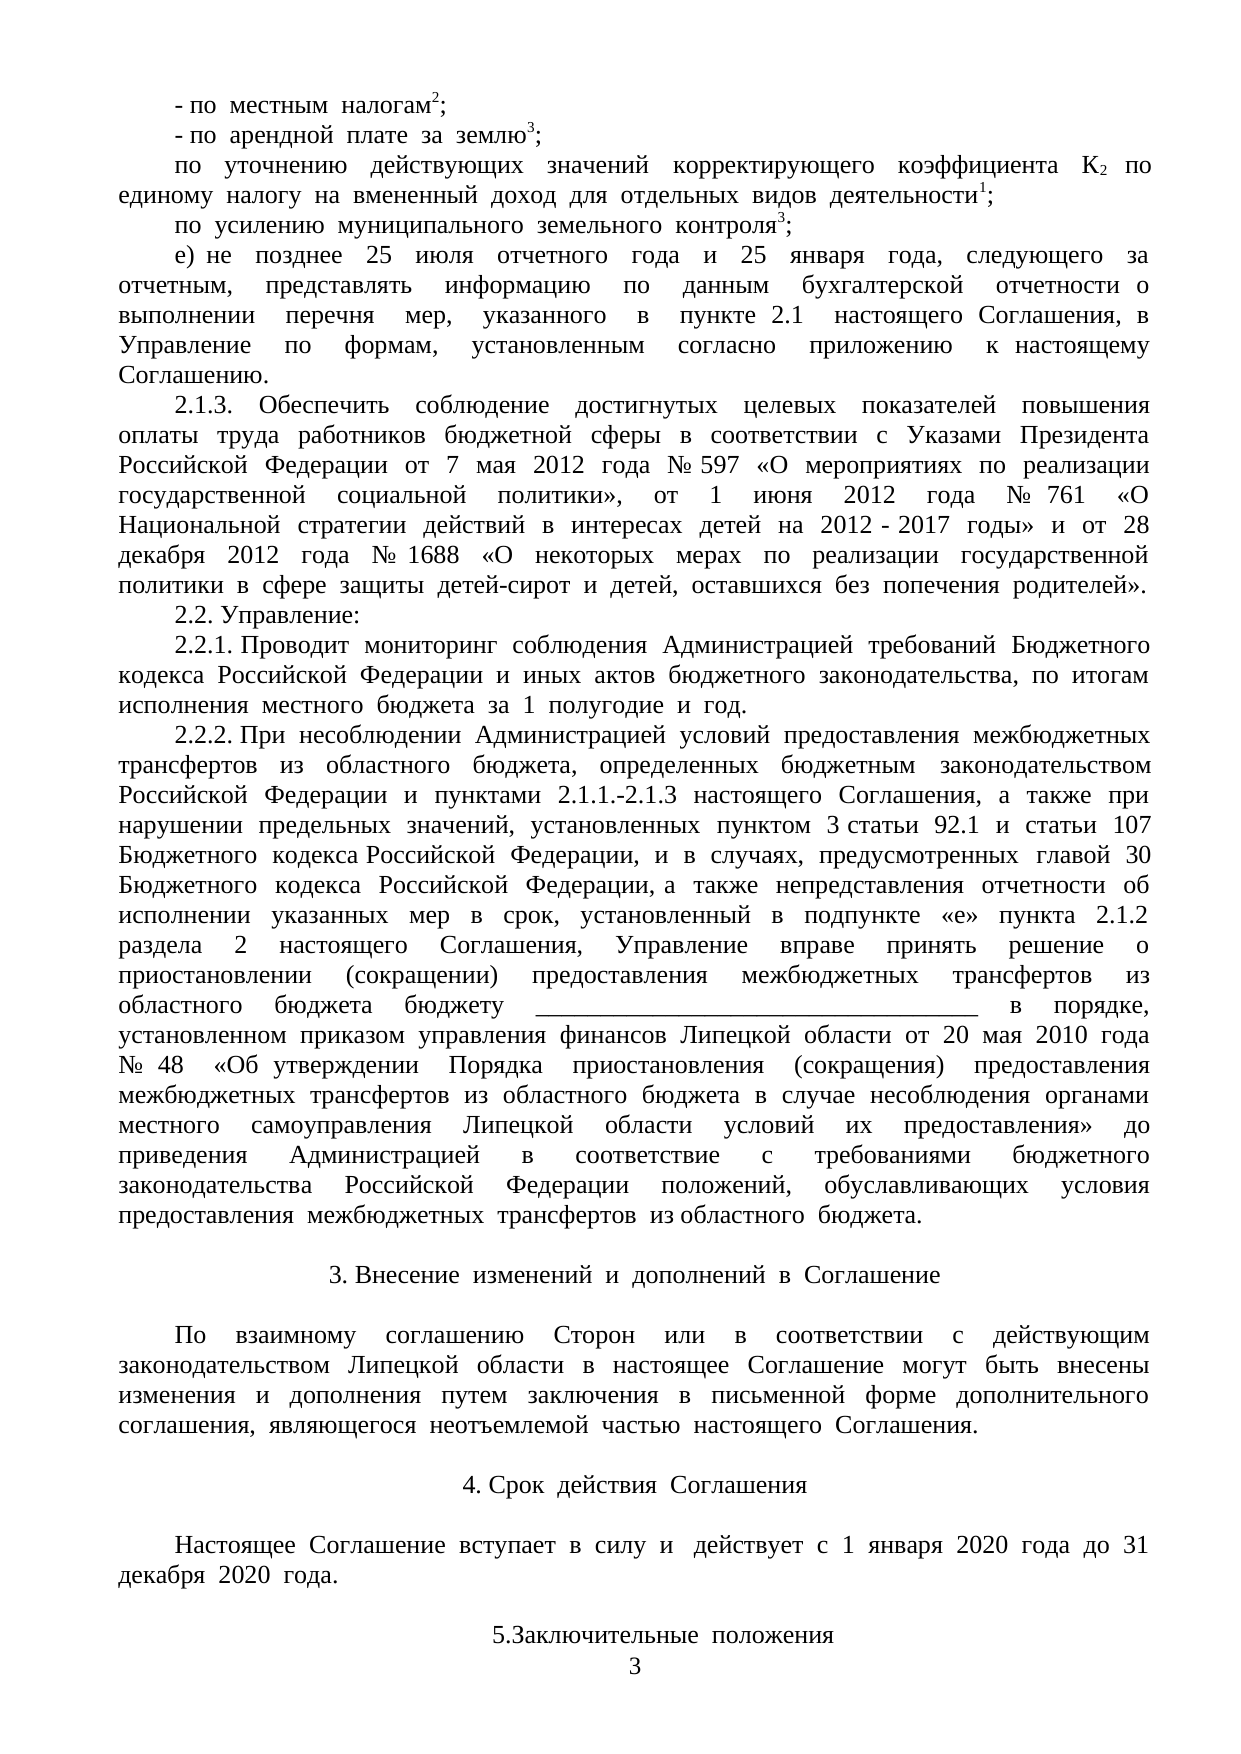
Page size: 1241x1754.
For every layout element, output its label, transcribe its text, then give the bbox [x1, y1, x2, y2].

text 2.2.1. Проводит мониторинг соблюдения Администрацией требований Бюджетного кодекса Российской Федерации и иных актов бюджетного законодательства, по итогам исполнения местного бюджета за 1 полугодие и год. [118, 629, 1152, 719]
text 2.2. Управление: [118, 599, 1152, 629]
text 4. Срок действия Соглашения [118, 1469, 1152, 1499]
text 2.1.3. Обеспечить соблюдение достигнутых целевых показателей повышения оплаты труда работников бюджетной сферы в соответствии с Указами Президента Российской Федерации от 7 мая 2012 года № 597 «О мероприятиях по реализации государственной социальной политики», от 1 июня 2012 года № 761 «О Национальной стратегии действий в интересах детей на 2012 - 2017 годы» и от 28 декабря 2012 года № 1688 «О некоторых мерах по реализации государственной политики в сфере защиты детей-сирот и детей, оставшихся без попечения родителей». [118, 389, 1152, 599]
text 5.Заключительные положения [118, 1619, 1152, 1649]
text по уточнению действующих значений корректирующего коэффициента К2 по единому налогу на вмененный доход для отдельных видов деятельности1; [118, 149, 1152, 209]
text По взаимному соглашению Сторон или в соответствии с действующим законодательством Липецкой области в настоящее Соглашение могут быть внесены изменения и дополнения путем заключения в письменной форме дополнительного соглашения, являющегося неотъемлемой частью настоящего Соглашения. [118, 1319, 1152, 1439]
text по усилению муниципального земельного контроля3; [118, 209, 1152, 239]
text 2.2.2. При несоблюдении Администрацией условий предоставления межбюджетных трансфертов из областного бюджета, определенных бюджетным законодательством Российской Федерации и пунктами 2.1.1.-2.1.3 настоящего Соглашения, а также при нарушении предельных значений, установленных пунктом 3 статьи 92.1 и статьи 107 Бюджетного кодекса Российской Федерации, и в случаях, предусмотренных главой 30 Бюджетного кодекса Российской Федерации, а также непредставления отчетности об исполнении указанных мер в срок, установленный в подпункте «е» пункта 2.1.2 раздела 2 настоящего Соглашения, Управление вправе принять решение о приостановлении (сокращении) предоставления межбюджетных трансфертов из областного бюджета бюджету __________________________________ в порядке, установленном приказом управления финансов Липецкой области от 20 мая 2010 года № 48 «Об утверждении Порядка приостановления (сокращения) предоставления межбюджетных трансфертов из областного бюджета в случае несоблюдения органами местного самоуправления Липецкой области условий их предоставления» до приведения Администрацией в соответствие с требованиями бюджетного законодательства Российской Федерации положений, обуславливающих условия предоставления межбюджетных трансфертов из областного бюджета. [118, 719, 1152, 1229]
text Настоящее Соглашение вступает в силу и действует с 1 января 2020 года до 31 декабря 2020 года. [118, 1529, 1152, 1589]
text 3. Внесение изменений и дополнений в Соглашение [118, 1259, 1152, 1289]
text - по местным налогам2; [118, 89, 1152, 119]
text е) не позднее 25 июля отчетного года и 25 января года, следующего за отчетным, представлять информацию по данным бухгалтерской отчетности о выполнении перечня мер, указанного в пункте 2.1 настоящего Соглашения, в Управление по формам, установленным согласно приложению к настоящему Соглашению. [118, 239, 1152, 389]
text - по арендной плате за землю3; [118, 119, 1152, 149]
